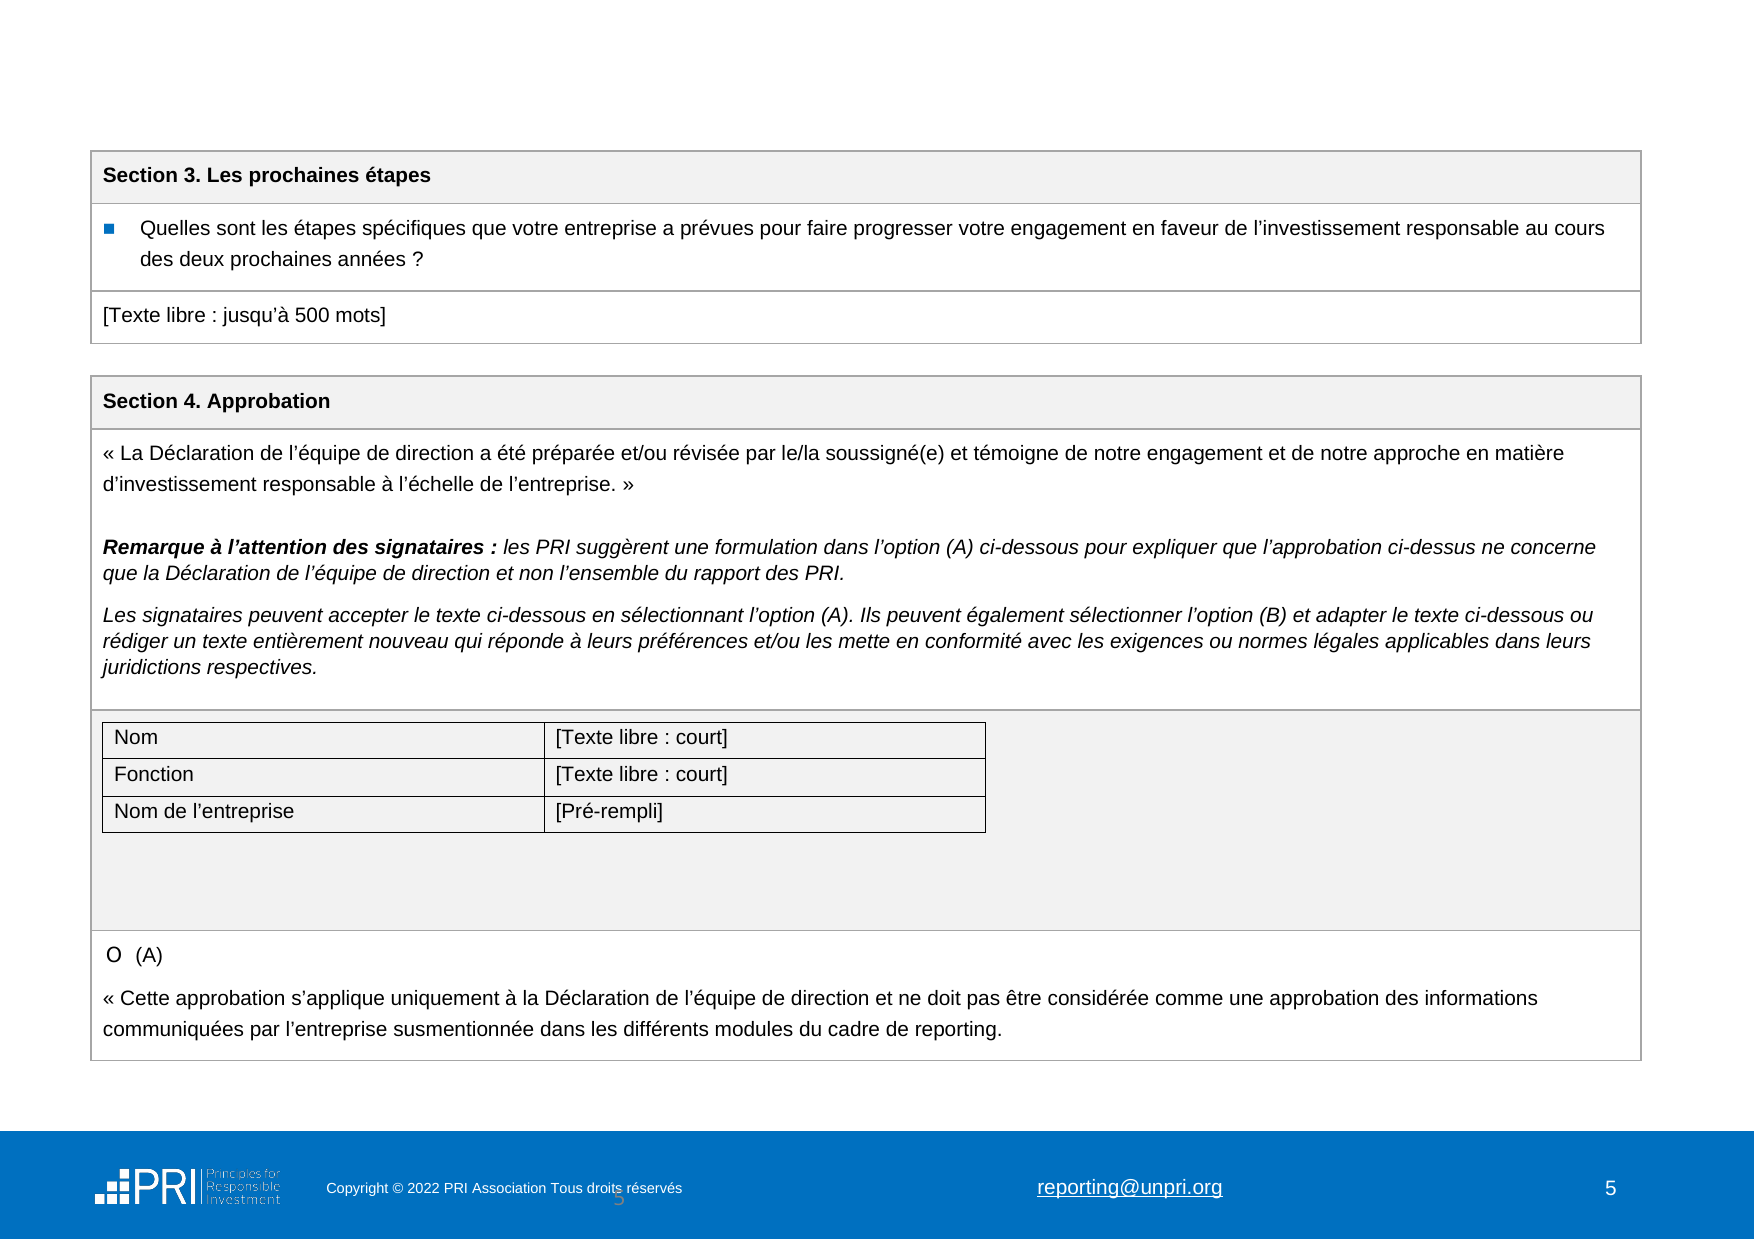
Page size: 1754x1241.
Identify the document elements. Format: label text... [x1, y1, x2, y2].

table_header Section 3. Les prochaines étapes [92, 152, 1640, 203]
picture [92, 1166, 282, 1207]
table_cell Quelles sont les étapes spécifiques que votre entreprise a prévues pour faire progresser votre engagement en faveur de l’investissement responsable au cours des deux prochaines années ? [92, 204, 1640, 290]
table_cell « La Déclaration de l’équipe de direction a été préparée et/ou révisée par le/la soussigné(e) et témoigne de notre engagement et de notre approche en matière d’investissement responsable à l’échelle de l’entreprise. » Remarque à l’attention des signataires : les PRI suggèrent une formulation dans l’option (A) ci-dessous pour expliquer que l’approbation ci-dessus ne concerne que la Déclaration de l’équipe de direction et non l’ensemble du rapport des PRI. Les signataires peuvent accepter le texte ci-dessous en sélectionnant l’option (A). Ils peuvent également sélectionner l’option (B) et adapter le texte ci-dessous ou rédiger un texte entièrement nouveau qui réponde à leurs préférences et/ou les mette en conformité avec les exigences ou normes légales applicables dans leurs juridictions respectives. [92, 430, 1640, 709]
table_cell [Texte libre : jusqu’à 500 mots] [92, 292, 1640, 342]
table_cell [92, 711, 1640, 930]
table_header Section 4. Approbation [92, 377, 1640, 428]
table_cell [92, 931, 1640, 1059]
